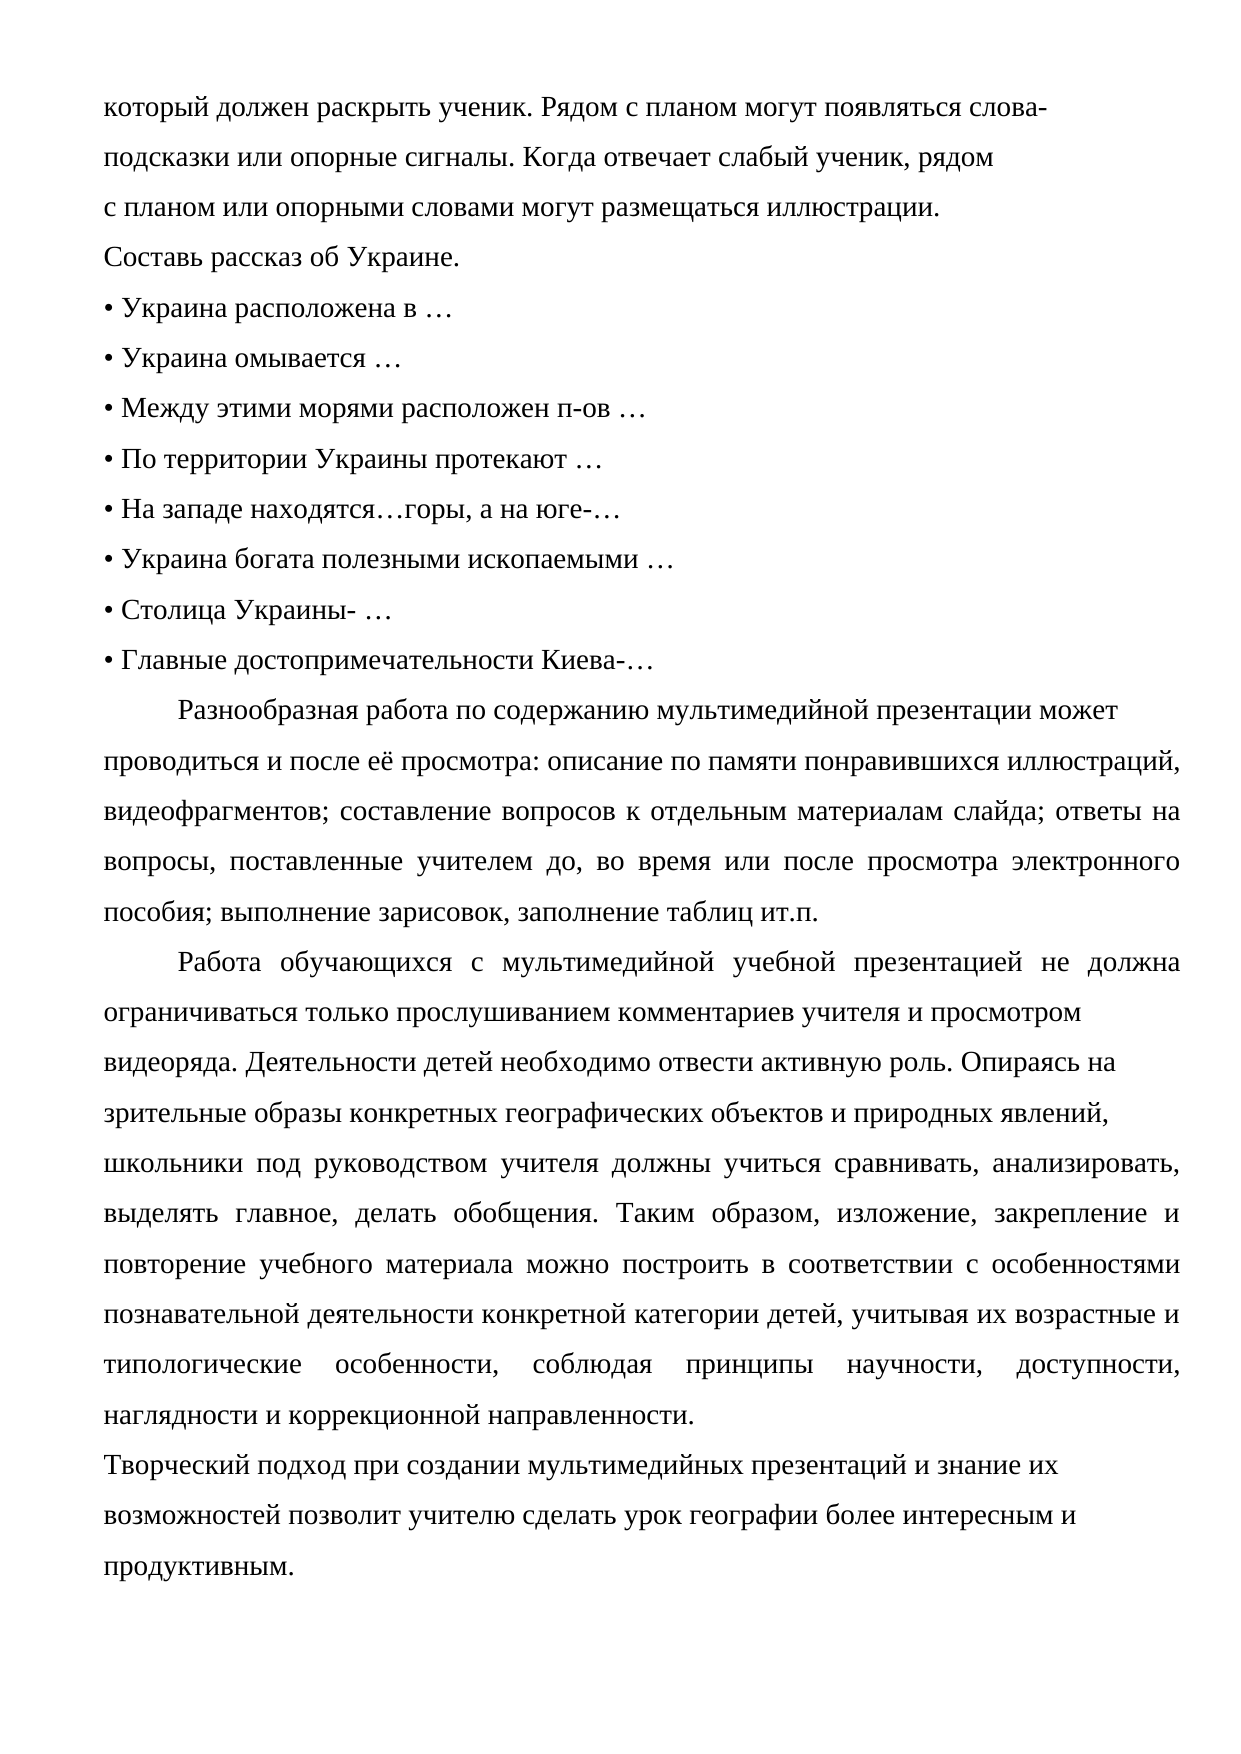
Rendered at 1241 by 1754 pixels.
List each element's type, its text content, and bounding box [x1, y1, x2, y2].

text школьники под руководством учителя должны учиться сравнивать, анализировать, выделять главное, делать обобщения. Таким образом, изложение, закрепление и повторение учебного материала можно построить в соответствии с особенностями познавательной деятельности конкретной категории детей, учитывая их возрастные и типологические особенности, соблюдая принципы научности, доступности, наглядности и коррекционной направленности. [103, 1145, 1181, 1430]
text • Украина расположена в … [103, 290, 1181, 323]
text видеоряда. Деятельности детей необходимо отвести активную роль. Опираясь на [103, 1044, 1181, 1078]
text проводиться и после её просмотра: описание по памяти понравившихся иллюстраций, видеофрагментов; составление вопросов к отдельным материалам слайда; ответы на вопросы, поставленные учителем до, во время или после просмотра электронного пособия; выполнение зарисовок, заполнение таблиц ит.п. [103, 743, 1181, 927]
text • По территории Украины протекают … [103, 441, 1181, 474]
text продуктивным. [103, 1548, 1181, 1581]
text • Между этими морями расположен п-ов … [103, 391, 1181, 424]
text • Украина богата полезными ископаемыми … [103, 541, 1181, 575]
text возможностей позволит учителю сделать урок географии более интересным и [103, 1497, 1181, 1531]
text Творческий подход при создании мультимедийных презентаций и знание их [103, 1447, 1181, 1481]
text который должен раскрыть ученик. Рядом с планом могут появляться слова- [103, 89, 1181, 122]
text Разнообразная работа по содержанию мультимедийной презентации может [103, 692, 1181, 726]
text Составь рассказ об Украине. [103, 239, 1181, 273]
text с планом или опорными словами могут размещаться иллюстрации. [103, 189, 1181, 223]
text • Украина омывается … [103, 340, 1181, 374]
text зрительные образы конкретных географических объектов и природных явлений, [103, 1095, 1181, 1128]
text Работа обучающихся с мультимедийной учебной презентацией не должна ограничиваться только прослушиванием комментариев учителя и просмотром [103, 944, 1181, 1028]
text подсказки или опорные сигналы. Когда отвечает слабый ученик, рядом [103, 139, 1181, 172]
text • На западе находятся…горы, а на юге-… [103, 491, 1181, 525]
text • Главные достопримечательности Киева-… [103, 642, 1181, 676]
text • Столица Украины- … [103, 592, 1181, 625]
